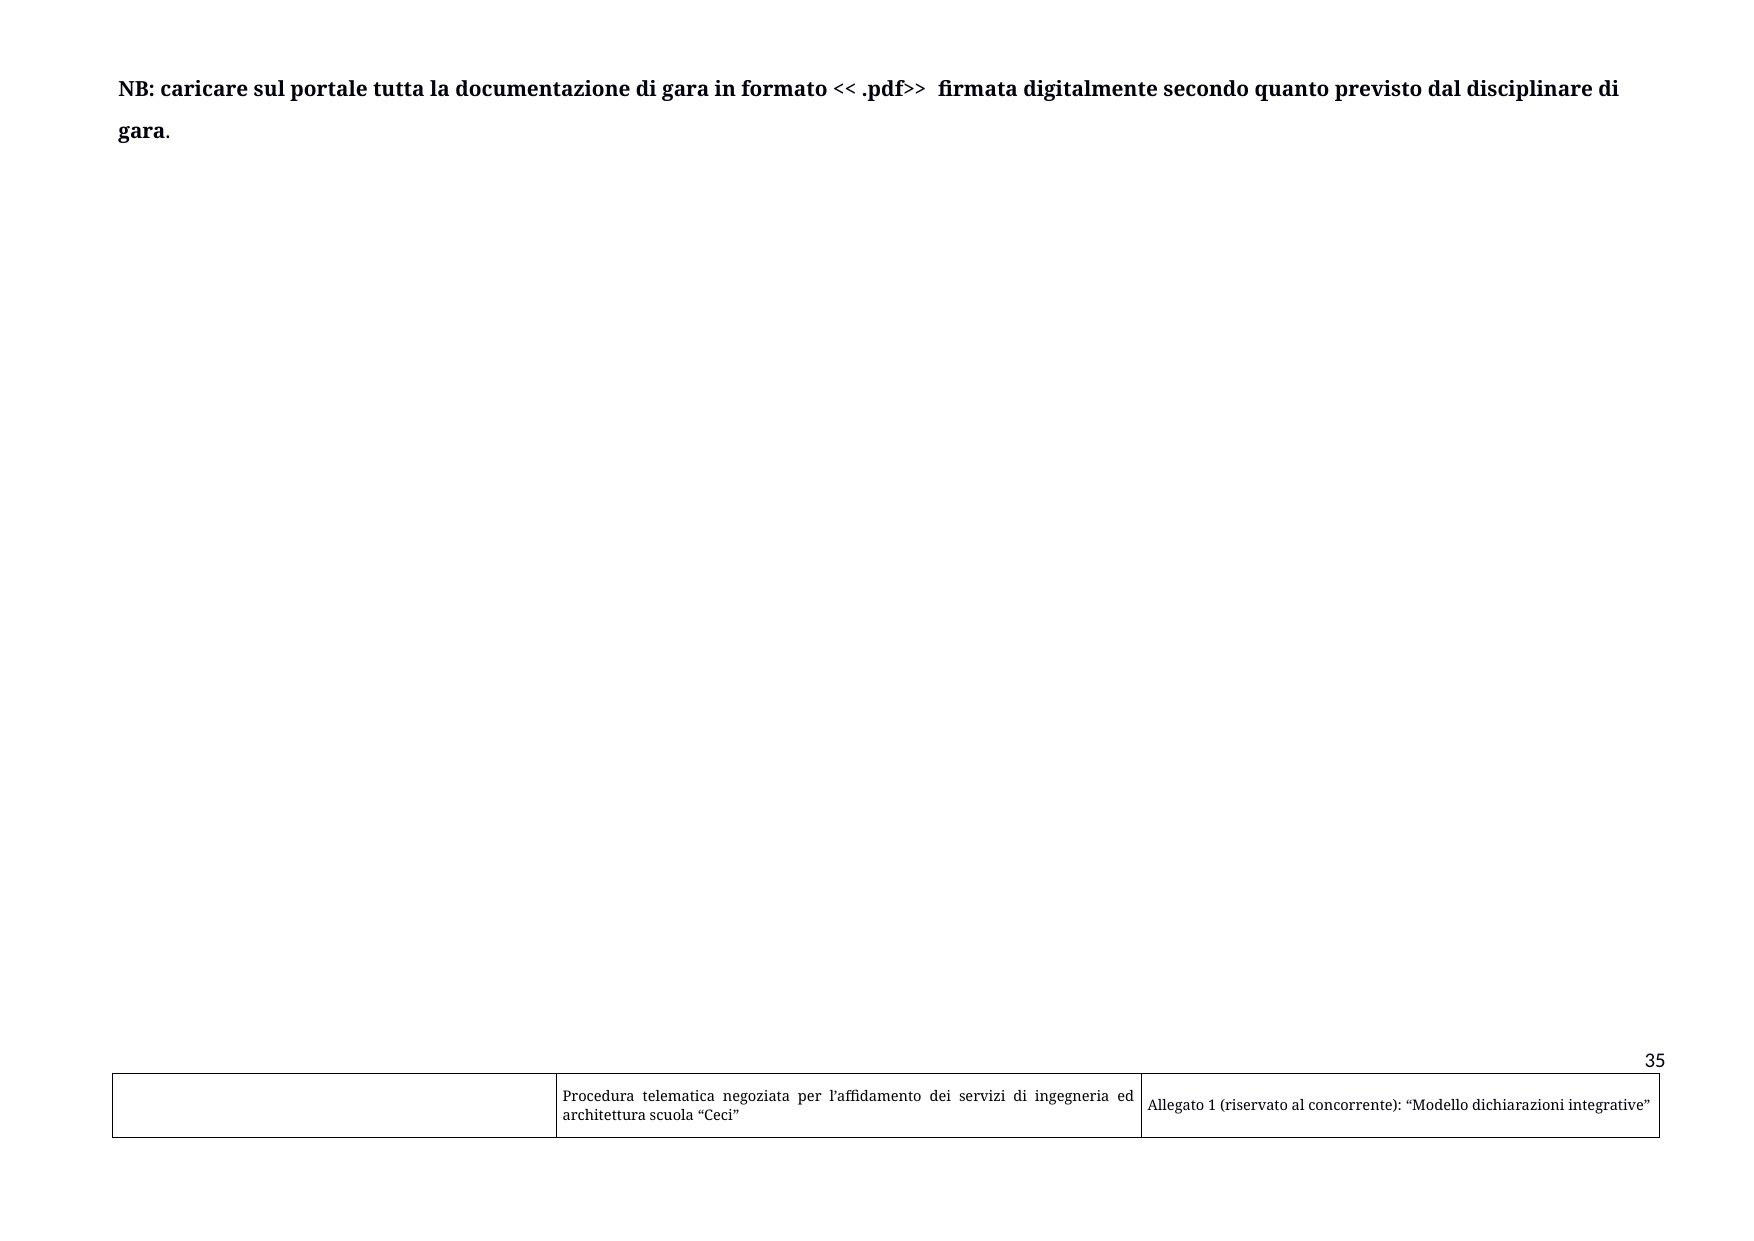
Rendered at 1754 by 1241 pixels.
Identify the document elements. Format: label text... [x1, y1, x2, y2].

text NB: caricare sul portale tutta la documentazione di gara in formato << .pdf>> firmata digitalmente secondo quanto previsto dal disciplinare di gara. [118, 74, 1665, 145]
